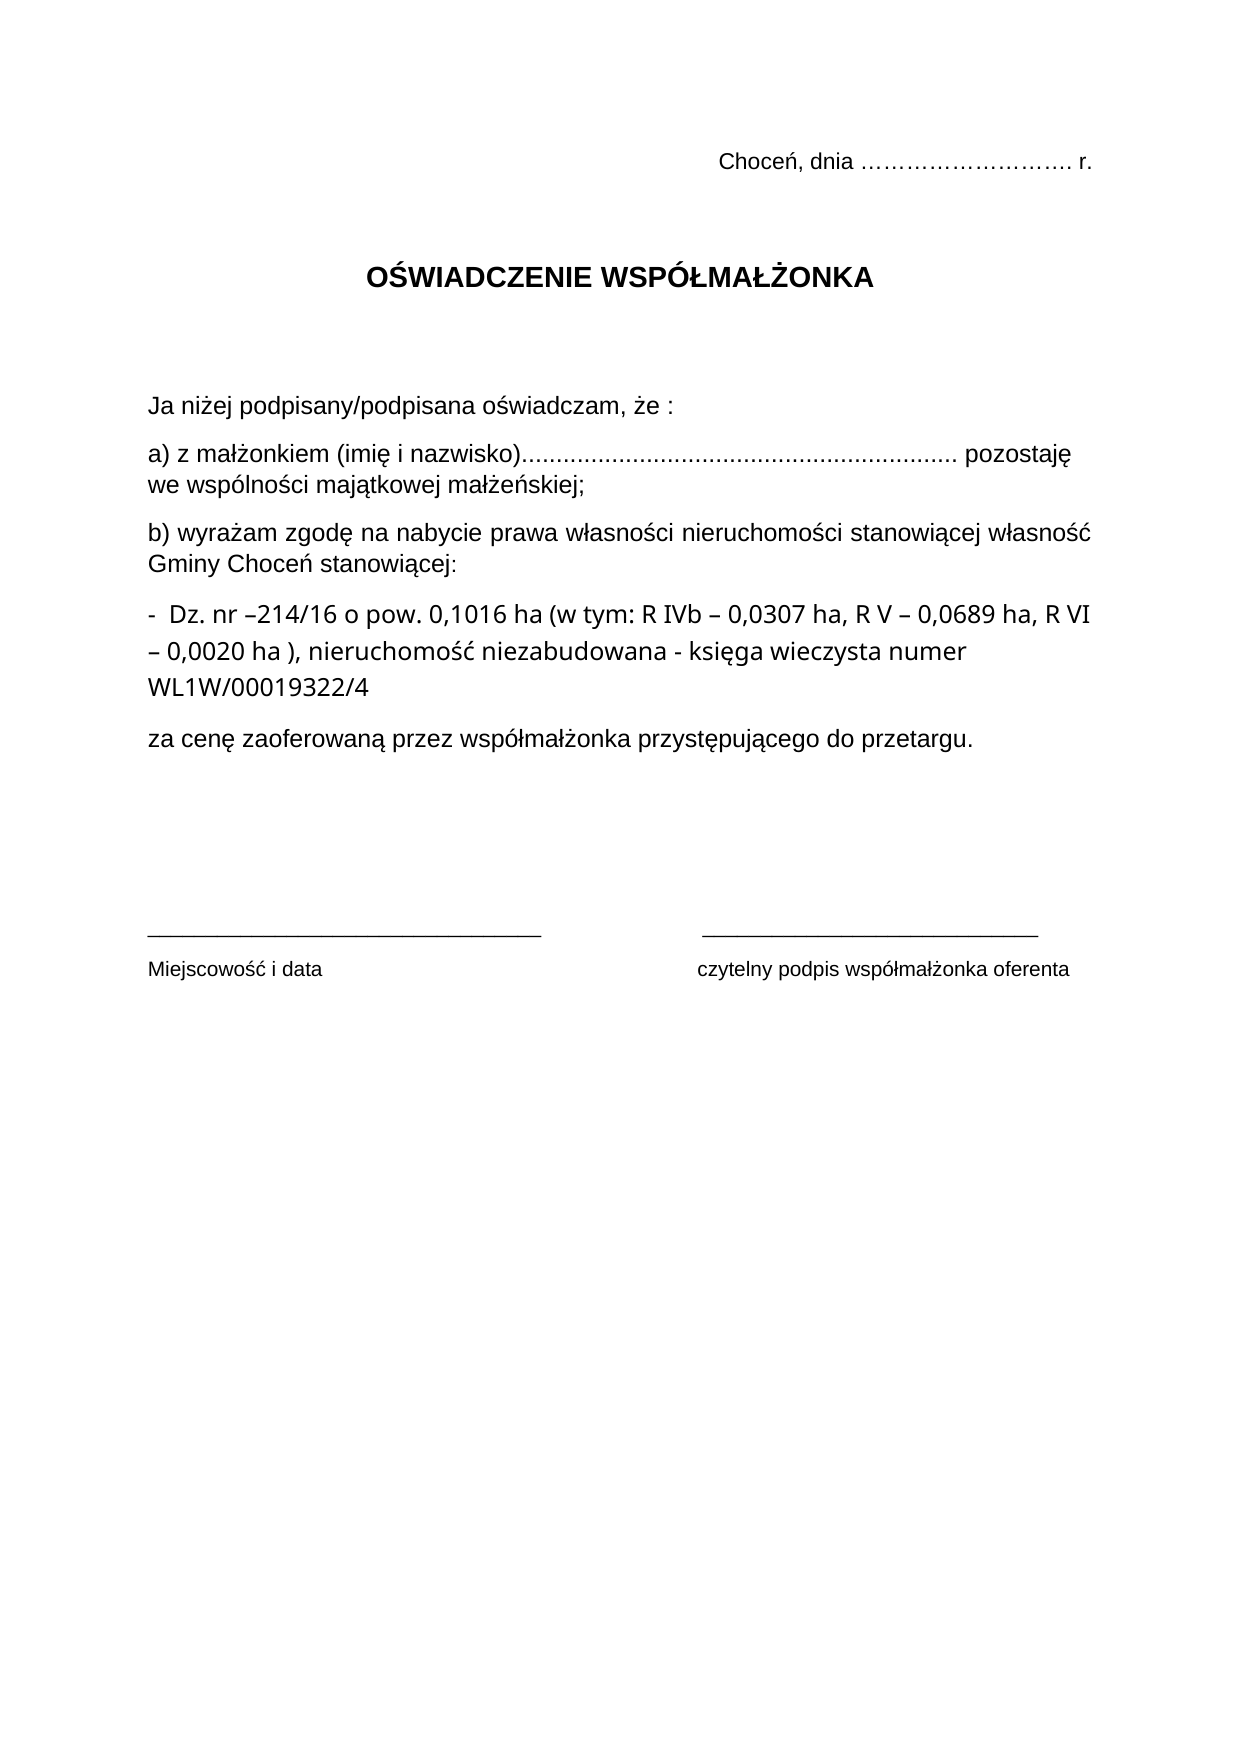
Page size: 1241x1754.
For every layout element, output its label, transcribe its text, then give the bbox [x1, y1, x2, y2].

text OŚWIADCZENIE WSPÓŁMAŁŻONKA [148, 260, 1093, 293]
text b) wyrażam zgodę na nabycie prawa własności nieruchomości stanowiącej własność Gminy Choceń stanowiącej: [148, 518, 1093, 578]
text a) z małżonkiem (imię i nazwisko)............................................................... pozostaję we wspólności majątkowej małżeńskiej; [148, 439, 1093, 499]
text Miejscowość i data czytelny podpis współmałżonka oferenta [148, 957, 1093, 981]
text - Dz. nr –214/16 o pow. 0,1016 ha (w tym: R IVb – 0,0307 ha, R V – 0,0689 ha, R VI – 0,0020 ha ), nieruchomość niezabudowana - księga wieczysta numer WL1W/00019322/4 [148, 597, 1093, 704]
text za cenę zaoferowaną przez współmałżonka przystępującego do przetargu. [148, 723, 1093, 752]
text __________________________________ _____________________________ [148, 914, 1093, 938]
text Choceń, dnia ………………………. r. [148, 148, 1093, 174]
text Ja niżej podpisany/podpisana oświadczam, że : [148, 391, 1093, 420]
